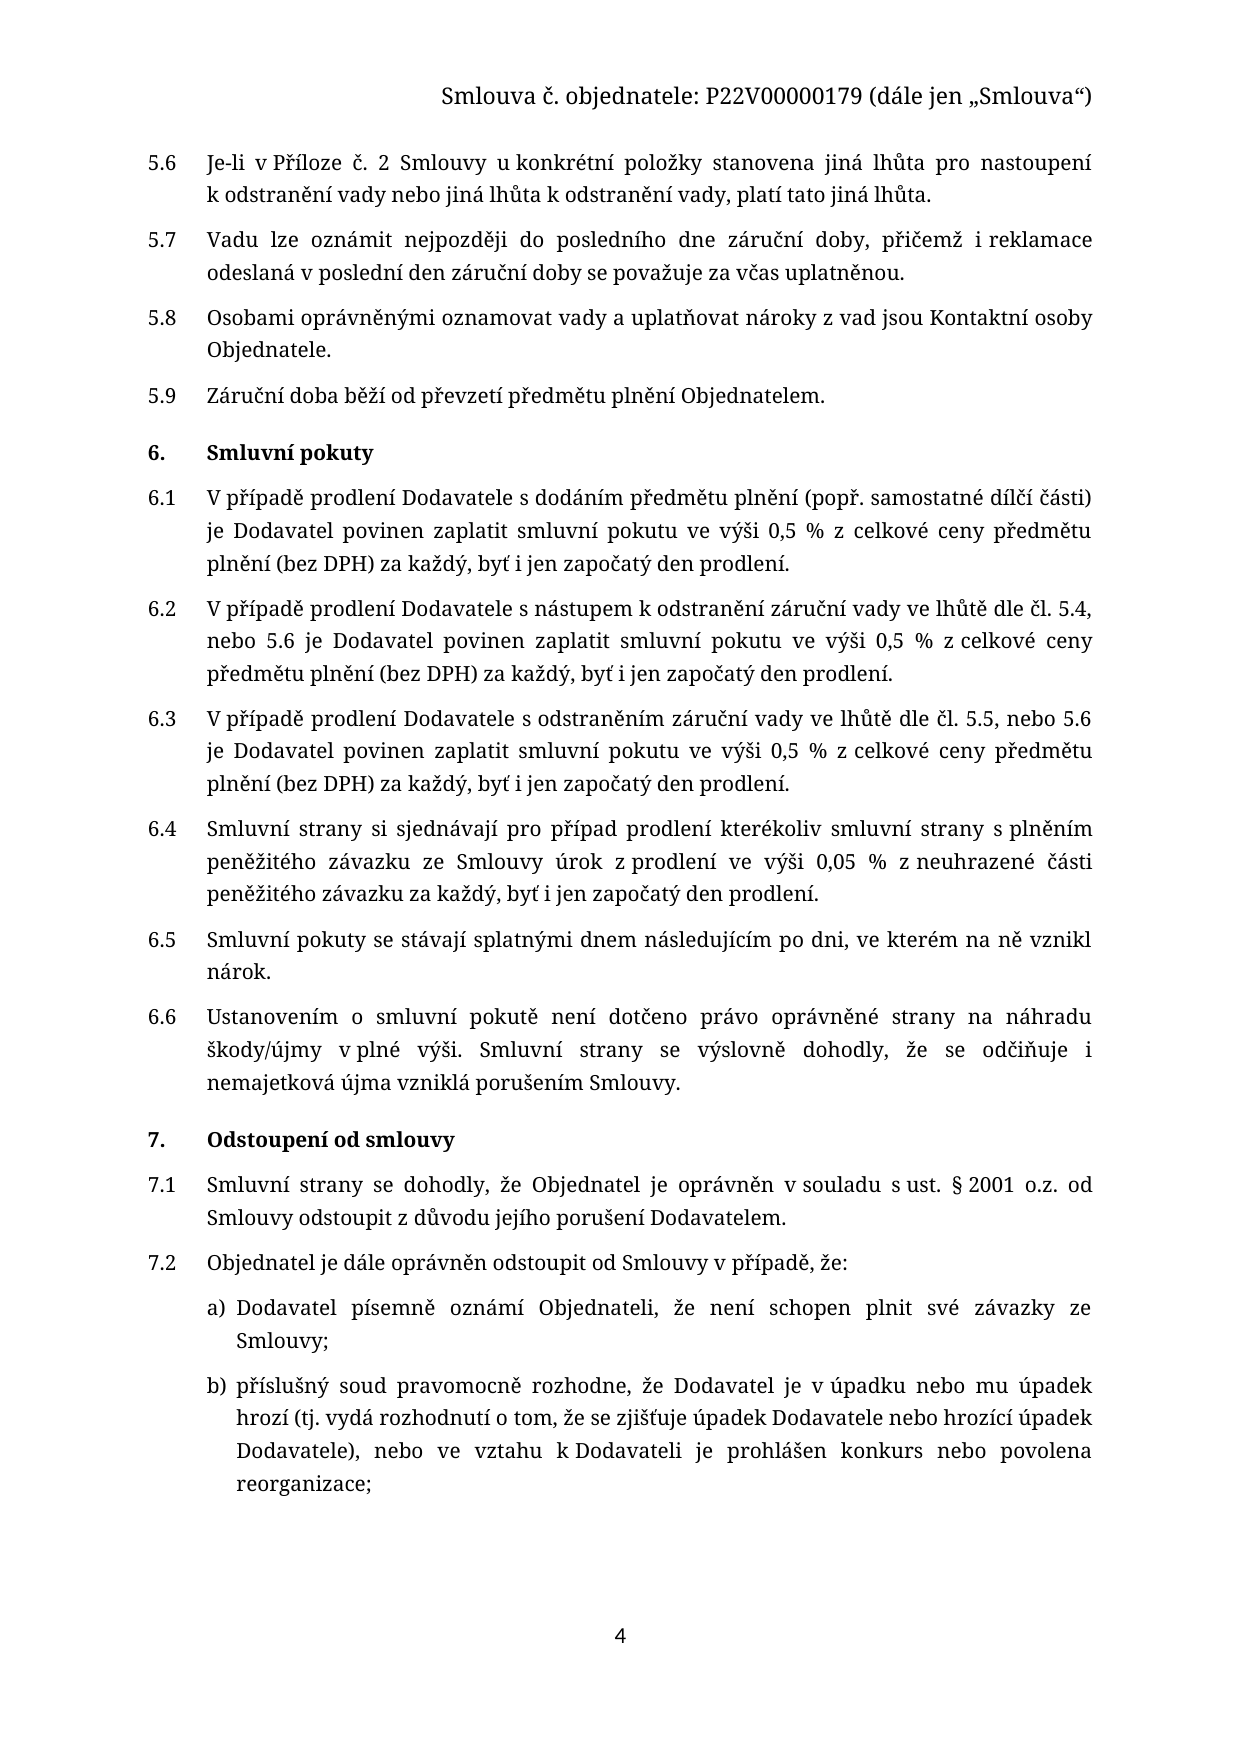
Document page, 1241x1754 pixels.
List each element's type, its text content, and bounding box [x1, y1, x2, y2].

list Je-li v Příloze č. 2 Smlouvy u konkrétní položky stanovena jiná lhůta pro nastoupení k odstranění vady nebo jiná lhůta k odstranění vady, platí tato jiná lhůta. [148, 148, 1093, 209]
list Záruční doba běží od převzetí předmětu plnění Objednatelem. [148, 381, 1093, 409]
list Dodavatel písemně oznámí Objednateli, že není schopen plnit své závazky ze Smlouvy; [207, 1293, 1093, 1354]
list Ustanovením o smluvní pokutě není dotčeno právo oprávněné strany na náhradu škody/újmy v plné výši. Smluvní strany se výslovně dohodly, že se odčiňuje i nemajetková újma vzniklá porušením Smlouvy. [148, 1002, 1093, 1096]
list V případě prodlení Dodavatele s nástupem k odstranění záruční vady ve lhůtě dle čl. 5.4, nebo 5.6 je Dodavatel povinen zaplatit smluvní pokutu ve výši 0,5 % z celkové ceny předmětu plnění (bez DPH) za každý, byť i jen započatý den prodlení. [148, 594, 1093, 687]
list Smluvní strany se dohodly, že Objednatel je oprávněn v souladu s ust. § 2001 o.z. od Smlouvy odstoupit z důvodu jejího porušení Dodavatelem. [148, 1170, 1093, 1231]
list V případě prodlení Dodavatele s dodáním předmětu plnění (popř. samostatné dílčí části) je Dodavatel povinen zaplatit smluvní pokutu ve výši 0,5 % z celkové ceny předmětu plnění (bez DPH) za každý, byť i jen započatý den prodlení. [148, 483, 1093, 577]
list Smluvní pokuty [148, 438, 1093, 467]
list Osobami oprávněnými oznamovat vady a uplatňovat nároky z vad jsou Kontaktní osoby Objednatele. [148, 303, 1093, 364]
list Smluvní strany si sjednávají pro případ prodlení kterékoliv smluvní strany s plněním peněžitého závazku ze Smlouvy úrok z prodlení ve výši 0,05 % z neuhrazené části peněžitého závazku za každý, byť i jen započatý den prodlení. [148, 814, 1093, 908]
list Smluvní pokuty se stávají splatnými dnem následujícím po dni, ve kterém na ně vznikl nárok. [148, 925, 1093, 986]
list Vadu lze oznámit nejpozději do posledního dne záruční doby, přičemž i reklamace odeslaná v poslední den záruční doby se považuje za včas uplatněnou. [148, 225, 1093, 286]
list Objednatel je dále oprávněn odstoupit od Smlouvy v případě, že: [148, 1248, 1093, 1276]
list V případě prodlení Dodavatele s odstraněním záruční vady ve lhůtě dle čl. 5.5, nebo 5.6 je Dodavatel povinen zaplatit smluvní pokutu ve výši 0,5 % z celkové ceny předmětu plnění (bez DPH) za každý, byť i jen započatý den prodlení. [148, 704, 1093, 798]
list Odstoupení od smlouvy [148, 1125, 1093, 1154]
list příslušný soud pravomocně rozhodne, že Dodavatel je v úpadku nebo mu úpadek hrozí (tj. vydá rozhodnutí o tom, že se zjišťuje úpadek Dodavatele nebo hrozící úpadek Dodavatele), nebo ve vztahu k Dodavateli je prohlášen konkurs nebo povolena reorganizace; [207, 1371, 1093, 1497]
